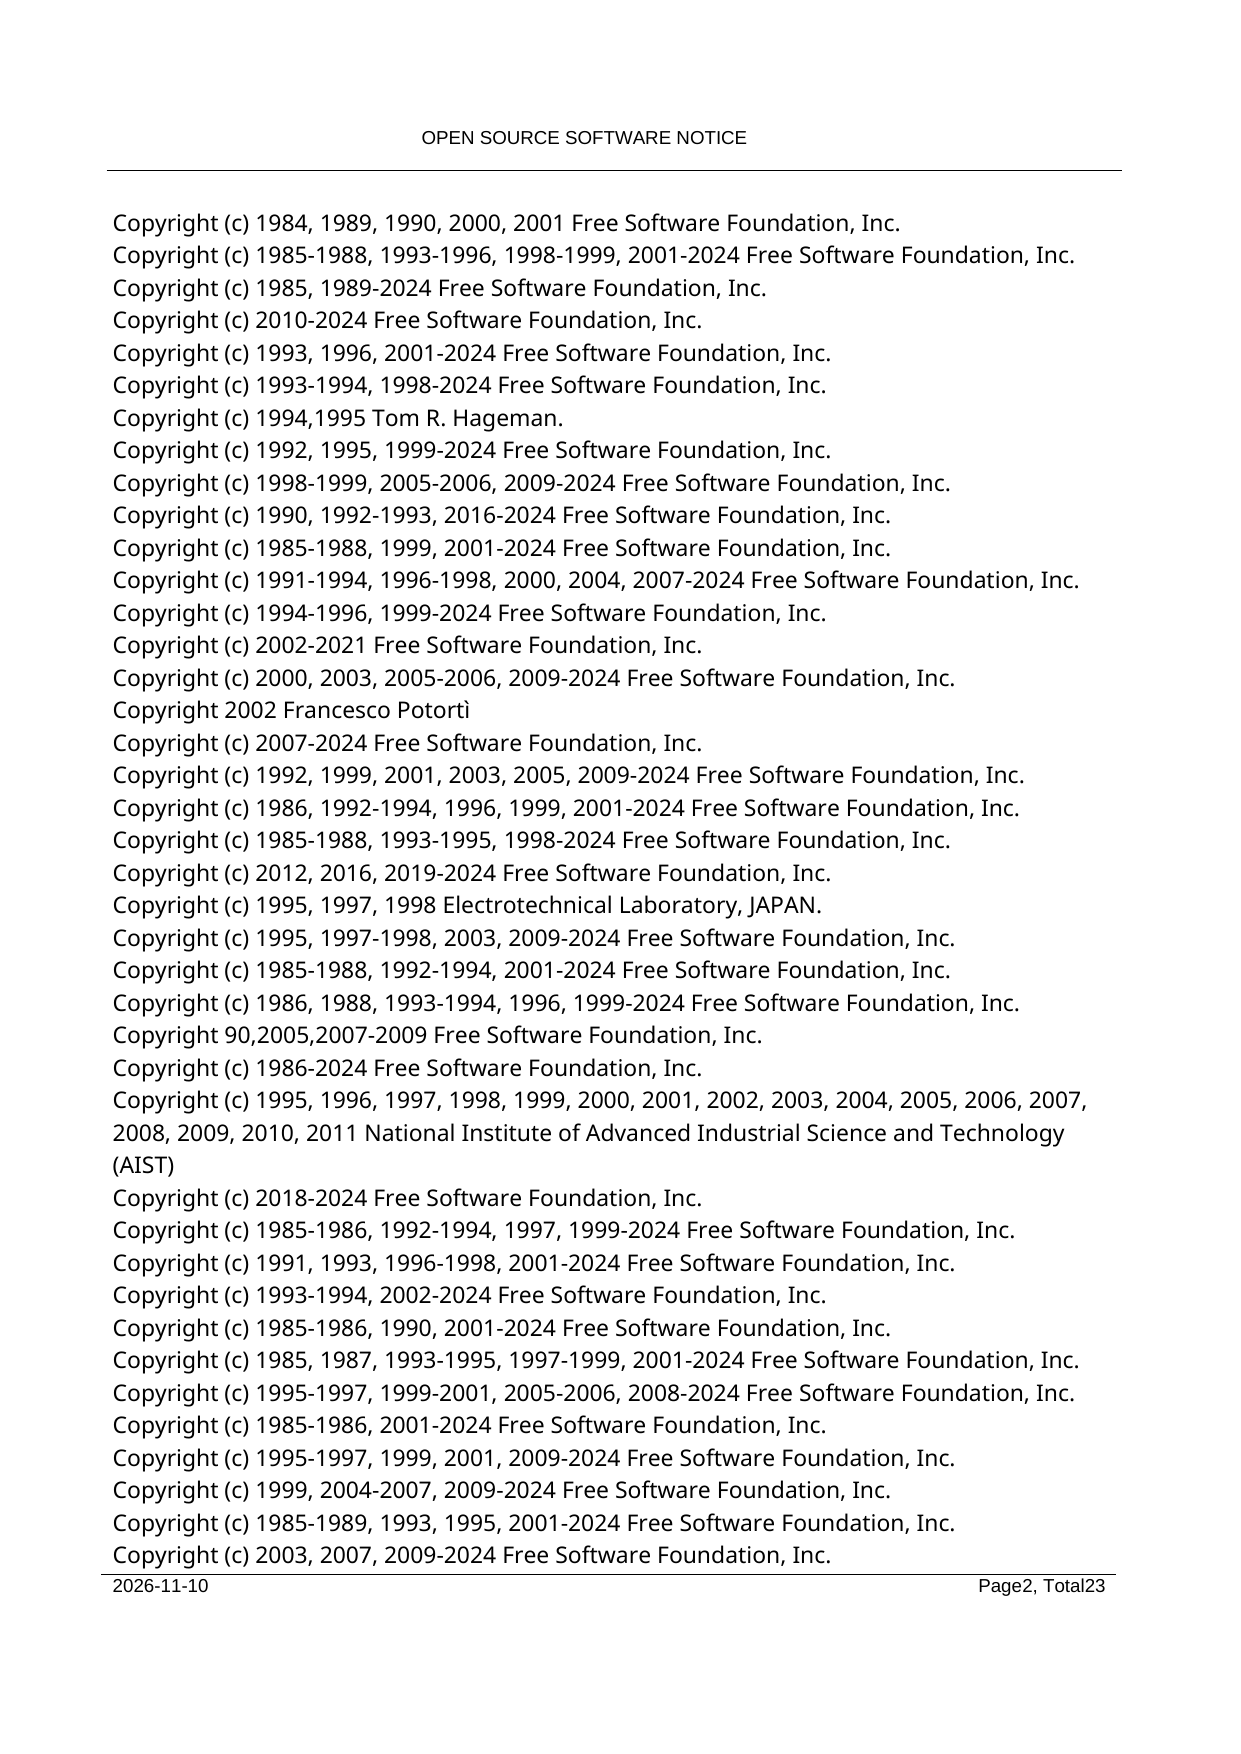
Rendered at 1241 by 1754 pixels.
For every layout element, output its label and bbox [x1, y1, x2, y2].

text [112, 206, 1128, 1571]
